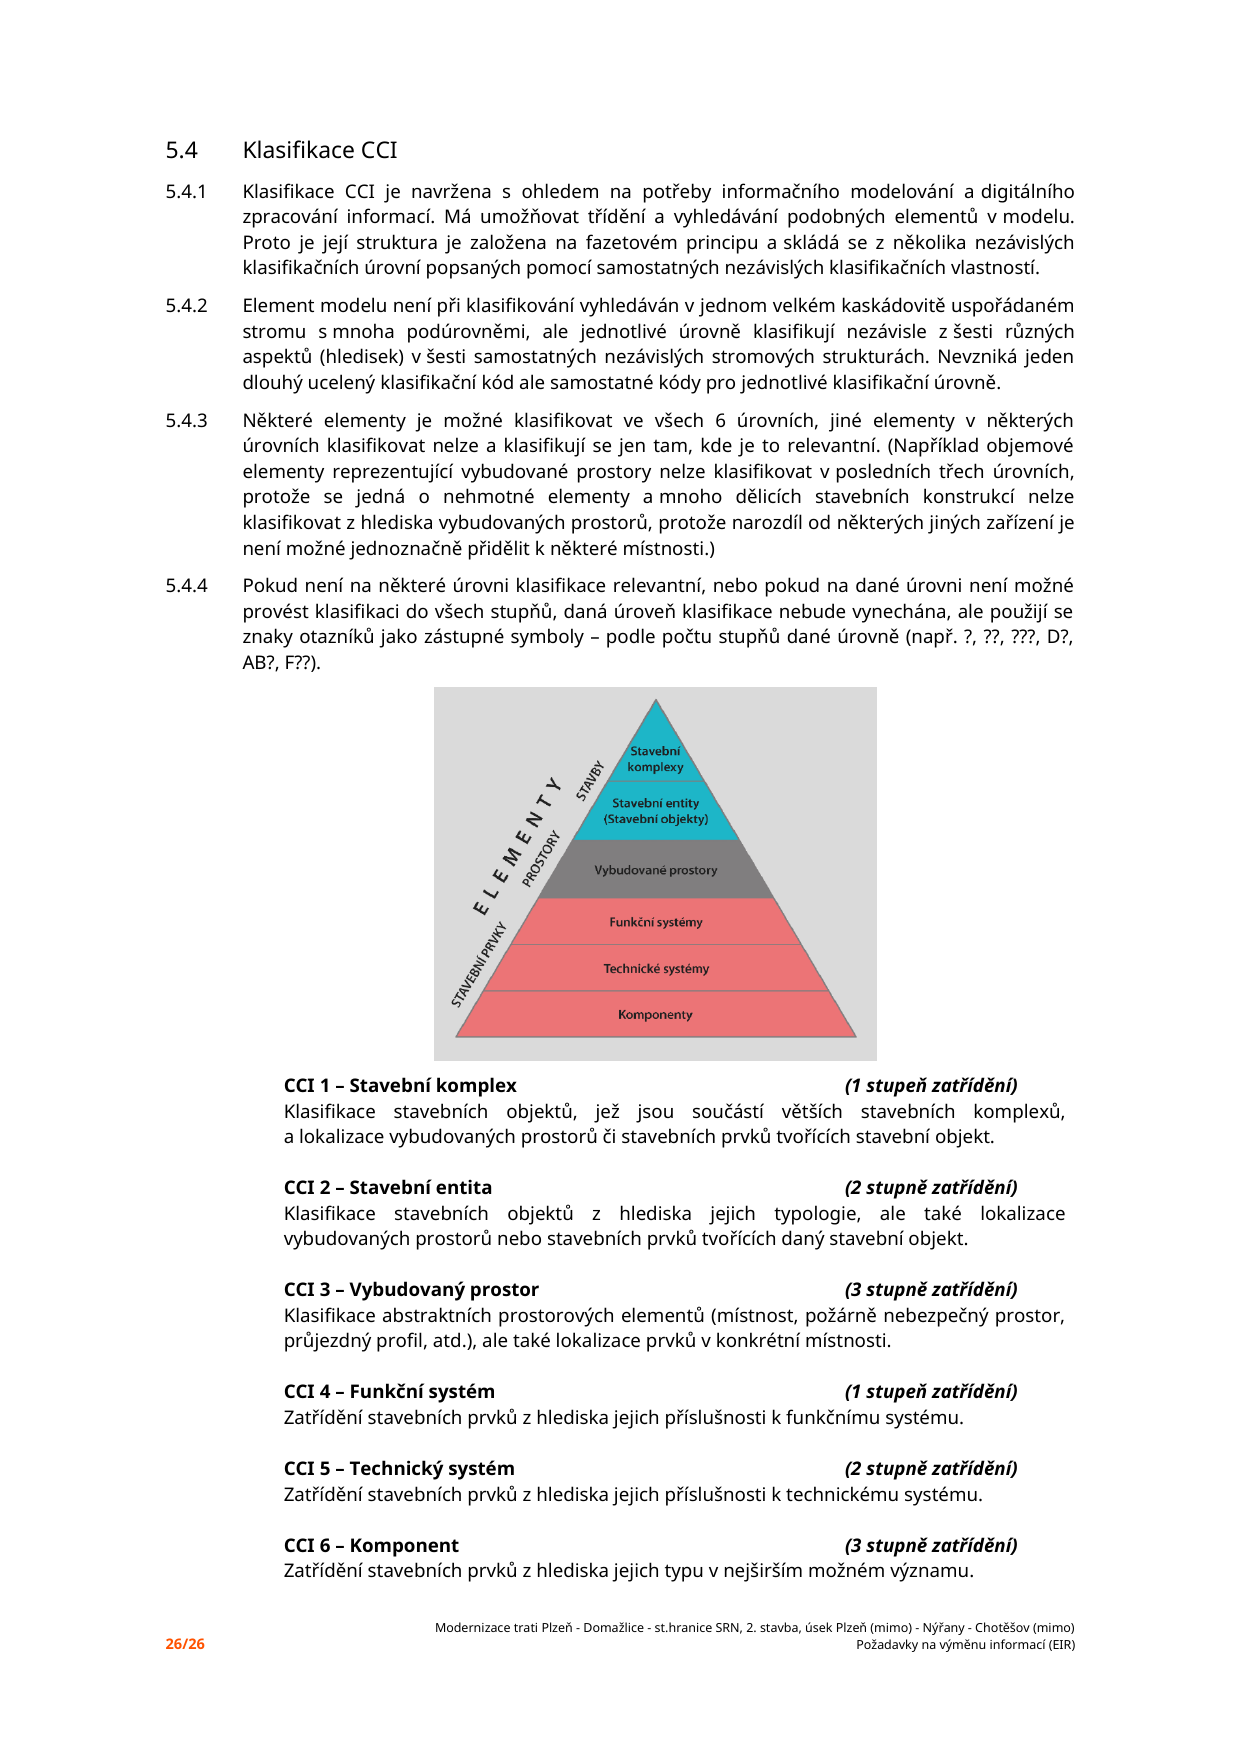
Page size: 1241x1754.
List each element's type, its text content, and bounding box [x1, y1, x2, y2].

list CCI 5 – Technický systém (2 stupně zatřídění) [283, 1455, 1066, 1481]
list CCI 4 – Funkční systém (1 stupeň zatřídění) [283, 1379, 1066, 1404]
text Pokud není na některé úrovni klasifikace relevantní, nebo pokud na dané úrovni není možné provést klasifikaci do všech stupňů, daná úroveň klasifikace nebude vynechána, ale použijí se znaky otazníků jako zástupné symboly – podle počtu stupňů dané úrovně (např. ?, ??, ???, D?, AB?, F??). [165, 573, 1075, 675]
text Některé elementy je možné klasifikovat ve všech 6 úrovních, jiné elementy v některých úrovních klasifikovat nelze a klasifikují se jen tam, kde je to relevantní. (Například objemové elementy reprezentující vybudované prostory nelze klasifikovat v posledních třech úrovních, protože se jedná o nehmotné elementy a mnoho dělicích stavebních konstrukcí nelze klasifikovat z hlediska vybudovaných prostorů, protože narozdíl od některých jiných zařízení je není možné jednoznačně přidělit k některé místnosti.) [165, 407, 1075, 560]
list CCI 3 – Vybudovaný prostor (3 stupně zatřídění) [283, 1277, 1066, 1302]
list CCI 1 – Stavební komplex (1 stupeň zatřídění) [283, 1073, 1066, 1098]
text Element modelu není při klasifikování vyhledáván v jednom velkém kaskádovitě uspořádaném stromu s mnoha podúrovněmi, ale jednotlivé úrovně klasifikují nezávisle z šesti různých aspektů (hledisek) v šesti samostatných nezávislých stromových strukturách. Nevzniká jeden dlouhý ucelený klasifikační kód ale samostatné kódy pro jednotlivé klasifikační úrovně. [165, 293, 1075, 395]
text Klasifikace CCI [165, 134, 1075, 166]
list Zatřídění stavebních prvků z hlediska jejich příslušnosti k funkčnímu systému. [283, 1404, 1066, 1430]
list CCI 2 – Stavební entita (2 stupně zatřídění) [283, 1175, 1066, 1200]
list Klasifikace abstraktních prostorových elementů (místnost, požárně nebezpečný prostor, průjezdný profil, atd.), ale také lokalizace prvků v konkrétní místnosti. [283, 1302, 1066, 1353]
list Zatřídění stavebních prvků z hlediska jejich typu v nejširším možném významu. [283, 1557, 1066, 1583]
list CCI 6 – Komponent (3 stupně zatřídění) [283, 1532, 1066, 1557]
list Zatřídění stavebních prvků z hlediska jejich příslušnosti k technickému systému. [283, 1481, 1066, 1506]
list Klasifikace stavebních objektů z hlediska jejich typologie, ale také lokalizace vybudovaných prostorů nebo stavebních prvků tvořících daný stavební objekt. [283, 1200, 1066, 1251]
list Klasifikace stavebních objektů, jež jsou součástí větších stavebních komplexů, a lokalizace vybudovaných prostorů či stavebních prvků tvořících stavební objekt. [283, 1098, 1066, 1149]
picture [434, 687, 877, 1061]
text Klasifikace CCI je navržena s ohledem na potřeby informačního modelování a digitálního zpracování informací. Má umožňovat třídění a vyhledávání podobných elementů v modelu. Proto je její struktura je založena na fazetovém principu a skládá se z několika nezávislých klasifikačních úrovní popsaných pomocí samostatných nezávislých klasifikačních vlastností. [165, 178, 1075, 280]
